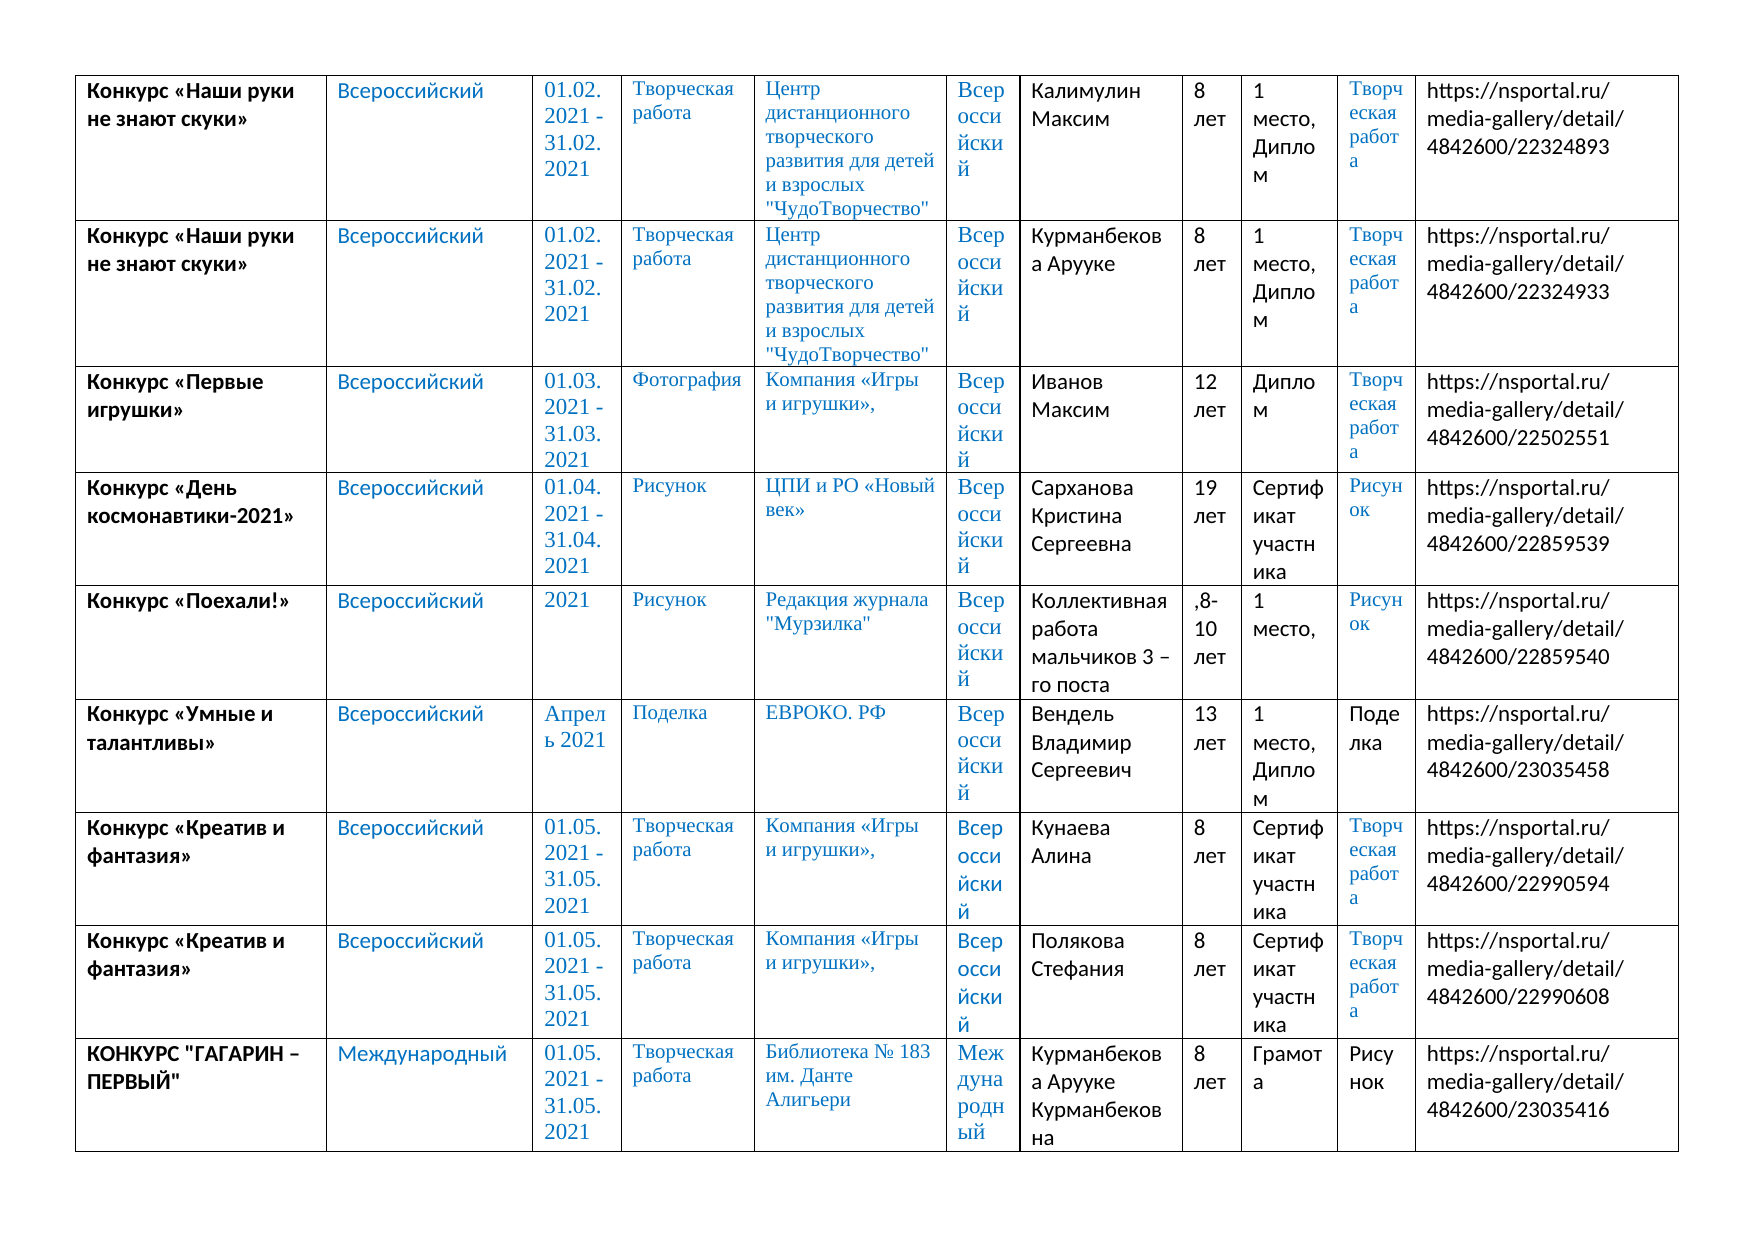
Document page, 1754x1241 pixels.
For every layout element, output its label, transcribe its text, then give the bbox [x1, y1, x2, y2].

table_cell Конкурс «День космонавтики-2021» [76, 473, 326, 585]
table_cell 12 лет [1183, 367, 1241, 472]
table_cell https://nsportal.ru/media-gallery/detail/4842600/22990608 [1416, 926, 1678, 1038]
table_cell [755, 76, 946, 220]
table_cell Творческая работа [1338, 221, 1415, 366]
table_cell Поделка [622, 700, 754, 812]
table_cell Всероссийский [947, 813, 1019, 925]
table_cell Всероссийский [327, 586, 532, 698]
table_cell Сарханова Кристина Сергеевна [1021, 473, 1182, 585]
table_cell Полякова Стефания [1021, 926, 1182, 1038]
table_cell 01.05.2021 - 31.05.2021 [533, 926, 621, 1038]
table_cell Сертификат участника [1242, 473, 1337, 585]
table_cell 01.03.2021 - 31.03.2021 [533, 367, 621, 472]
table_cell Творческая работа [1338, 367, 1415, 472]
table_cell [76, 1039, 326, 1151]
table_cell Всероссийский [947, 221, 1019, 366]
table_cell Творческая работа [1338, 76, 1415, 220]
table_cell Рисунок [1338, 473, 1415, 585]
table_cell Кунаева Алина [1021, 813, 1182, 925]
table_cell Компания «Игры и игрушки», [755, 367, 946, 472]
table_cell Творческая работа [622, 926, 754, 1038]
table_cell Сертификат участника [1242, 813, 1337, 925]
table_cell 13 лет [1183, 700, 1241, 812]
table_cell Всероссийский [327, 813, 532, 925]
table_cell https://nsportal.ru/media-gallery/detail/4842600/23035416 [1416, 1039, 1678, 1151]
table_cell Конкурс «Поехали!» [76, 586, 326, 698]
table_cell https://nsportal.ru/media-gallery/detail/4842600/22859540 [1416, 586, 1678, 698]
table_cell 1 место, Диплом [1242, 700, 1337, 812]
table_cell Всероссийский [947, 76, 1019, 220]
table_cell Курманбекова Арууке Курманбековна [1021, 1039, 1182, 1151]
table_cell Апрель 2021 [533, 700, 621, 812]
table_cell https://nsportal.ru/media-gallery/detail/4842600/22990594 [1416, 813, 1678, 925]
table_cell Поделка [1338, 700, 1415, 812]
table_cell ЕВРОКО. РФ [755, 700, 946, 812]
table_cell Конкурс «Умные и талантливы» [76, 700, 326, 812]
table_cell Фотография [622, 367, 754, 472]
table_cell 2021 [533, 586, 621, 698]
table_cell 8 лет [1183, 76, 1241, 220]
table_cell Творческая работа [622, 813, 754, 925]
table_cell Рисунок [622, 586, 754, 698]
table_cell Рисунок [622, 473, 754, 585]
table_cell 8 лет [1183, 813, 1241, 925]
table_cell Творческая работа [1338, 926, 1415, 1038]
table_cell Компания «Игры и игрушки», [755, 926, 946, 1038]
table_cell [755, 1039, 946, 1151]
table_cell Вендель Владимир Сергеевич [1021, 700, 1182, 812]
table_cell Всероссийский [327, 700, 532, 812]
table_cell Всероссийский [947, 367, 1019, 472]
table_cell 8 лет [1183, 926, 1241, 1038]
table_cell Рисунок [1338, 586, 1415, 698]
table_cell Всероссийский [327, 926, 532, 1038]
table_cell Конкурс «Наши руки не знают скуки» [76, 221, 326, 366]
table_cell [533, 76, 621, 220]
table_cell Всероссийский [327, 473, 532, 585]
table_cell Сертификат участника [1242, 926, 1337, 1038]
table_cell 01.04.2021 - 31.04.2021 [533, 473, 621, 585]
table_cell Всероссийский [947, 700, 1019, 812]
table_cell Творческая работа [622, 76, 754, 220]
table_cell Калимулин Максим [1021, 76, 1182, 220]
table_cell 1 место, [1242, 586, 1337, 698]
table_cell Международный [947, 1039, 1019, 1151]
table_cell Диплом [1242, 367, 1337, 472]
table_cell https://nsportal.ru/media-gallery/detail/4842600/22859539 [1416, 473, 1678, 585]
table_cell ЦПИ и РО «Новый век» [755, 473, 946, 585]
table_cell ,8-10 лет [1183, 586, 1241, 698]
table_cell https://nsportal.ru/media-gallery/detail/4842600/22324893 [1416, 76, 1678, 220]
table_cell Всероссийский [947, 926, 1019, 1038]
table_cell Всероссийский [327, 221, 532, 366]
table_cell Конкурс «Креатив и фантазия» [76, 926, 326, 1038]
table_cell Всероссийский [327, 367, 532, 472]
table_cell https://nsportal.ru/media-gallery/detail/4842600/22324933 [1416, 221, 1678, 366]
table_cell 01.02.2021 - 31.02.2021 [533, 221, 621, 366]
table_cell Компания «Игры и игрушки», [755, 813, 946, 925]
table_cell Коллективная работа мальчиков 3 –го поста [1021, 586, 1182, 698]
table_cell Конкурс «Креатив и фантазия» [76, 813, 326, 925]
table_cell Творческая работа [622, 1039, 754, 1151]
table_cell 8 лет [1183, 221, 1241, 366]
table_cell Рисунок [1338, 1039, 1415, 1151]
table_cell Творческая работа [1338, 813, 1415, 925]
table_cell Всероссийский [947, 473, 1019, 585]
table_cell Всероссийский [947, 586, 1019, 698]
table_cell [76, 76, 326, 220]
table_cell Всероссийский [327, 76, 532, 220]
table_cell Курманбекова Арууке [1021, 221, 1182, 366]
table_cell Центр дистанционного творческого развития для детей и взрослых "ЧудоТворчество" [755, 221, 946, 366]
table_cell 19 лет [1183, 473, 1241, 585]
table_cell 8 лет [1183, 1039, 1241, 1151]
table_cell 1 место, Диплом [1242, 76, 1337, 220]
table_cell 1 место, Диплом [1242, 221, 1337, 366]
table_cell Грамота [1242, 1039, 1337, 1151]
table_cell Иванов Максим [1021, 367, 1182, 472]
table_cell 01.05.2021 - 31.05.2021 [533, 813, 621, 925]
table_cell Международный [327, 1039, 532, 1151]
table_cell https://nsportal.ru/media-gallery/detail/4842600/23035458 [1416, 700, 1678, 812]
table_cell Творческая работа [622, 221, 754, 366]
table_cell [533, 1039, 621, 1151]
table_cell Редакция журнала "Мурзилка" [755, 586, 946, 698]
table_cell https://nsportal.ru/media-gallery/detail/4842600/22502551 [1416, 367, 1678, 472]
table_cell Конкурс «Первые игрушки» [76, 367, 326, 472]
